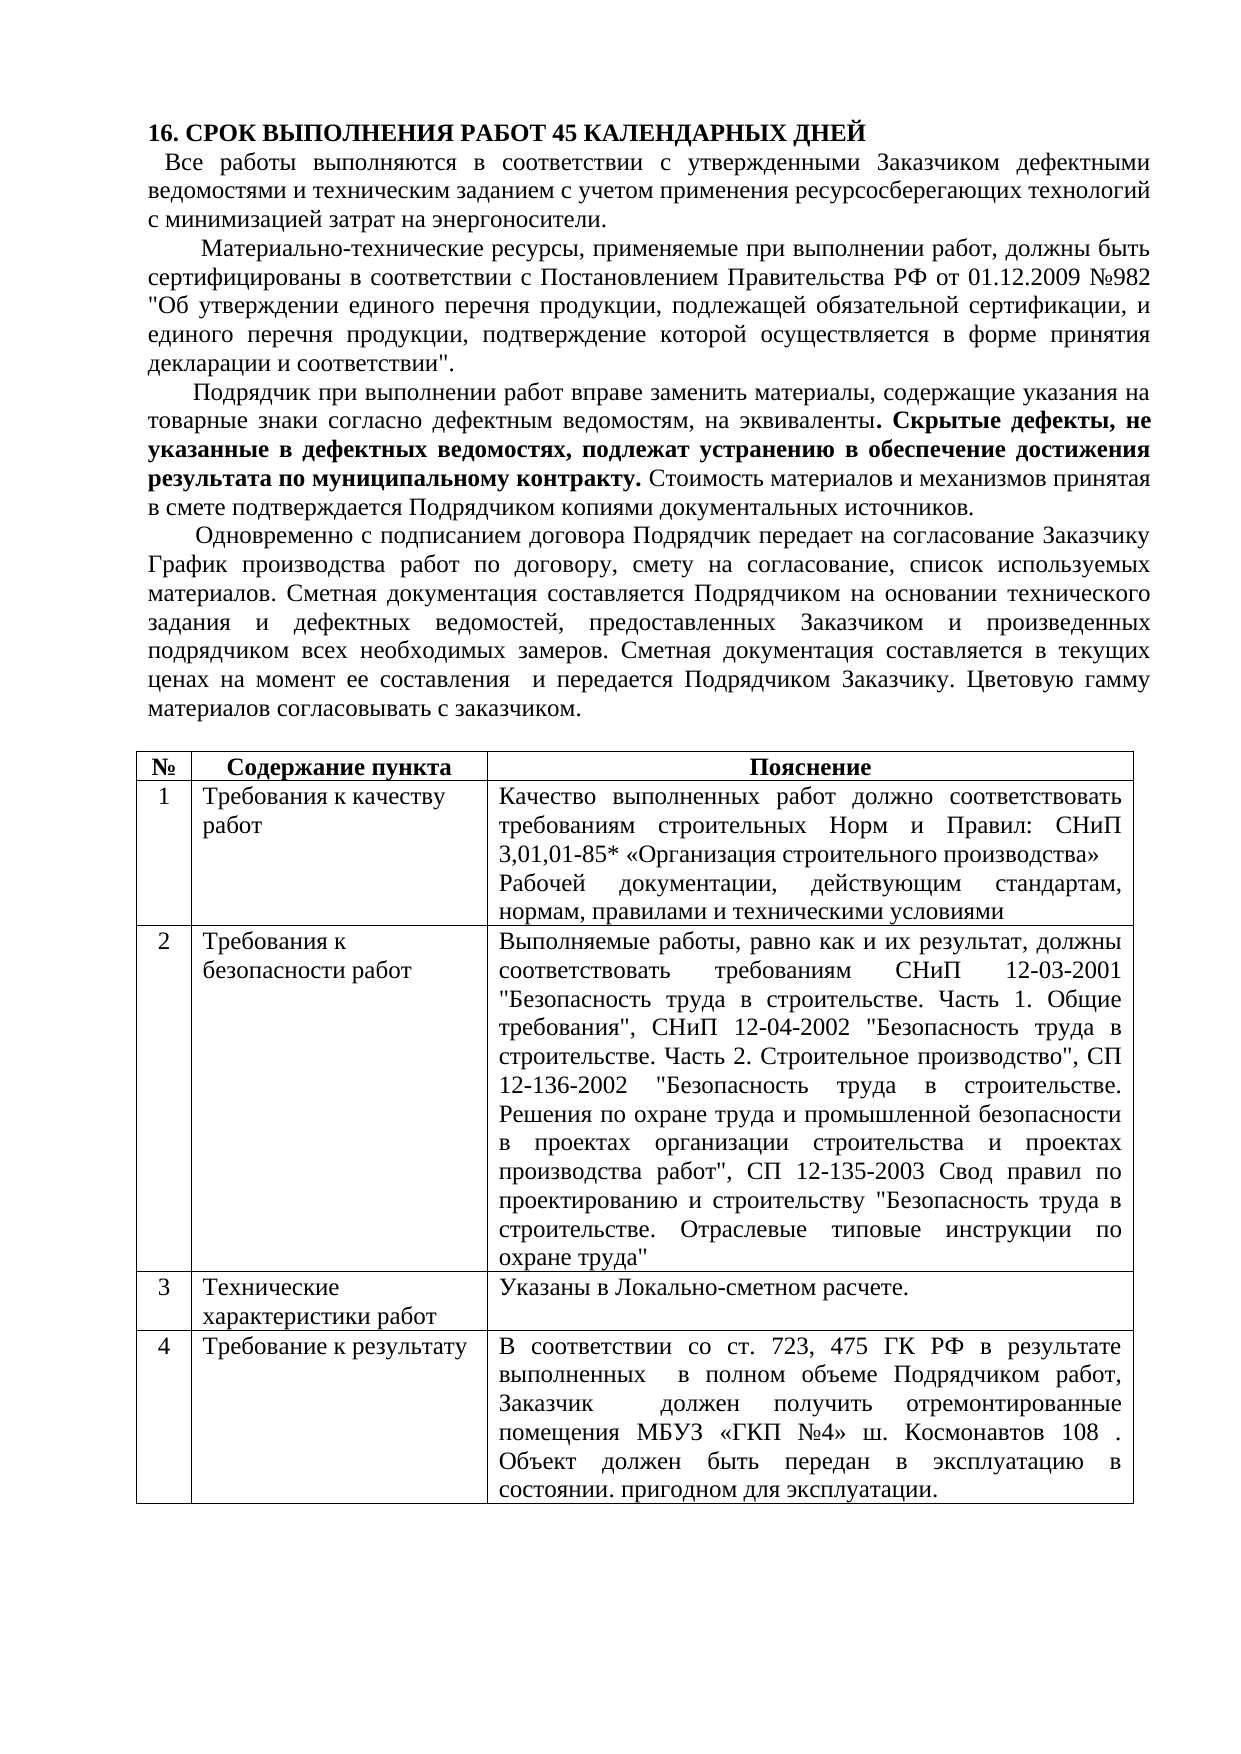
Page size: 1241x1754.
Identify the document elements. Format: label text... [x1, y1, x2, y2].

table_header Содержание пункта [192, 752, 487, 780]
text 16. СРОК ВЫПОЛНЕНИЯ РАБОТ 45 КАЛЕНДАРНЫХ ДНЕЙ [148, 118, 1152, 147]
table_cell Выполняемые работы, равно как и их результат, должны соответствовать требованиям СНиП 12-03-2001 "Безопасность труда в строительстве. Часть 1. Общие требования", СНиП 12-04-2002 "Безопасность труда в строительстве. Часть 2. Строительное производство", СП 12-136-2002 "Безопасность труда в строительстве. Решения по охране труда и промышленной безопасности в проектах организации строительства и проектах производства работ", СП 12-135-2003 Свод правил по проектированию и строительству "Безопасность труда в строительстве. Отраслевые типовые инструкции по охране труда" [488, 926, 1133, 1271]
text Материально-технические ресурсы, применяемые при выполнении работ, должны быть сертифицированы в соответствии с Постановлением Правительства РФ от 01.12.2009 №982 "Об утверждении единого перечня продукции, подлежащей обязательной сертификации, и единого перечня продукции, подтверждение которой осуществляется в форме принятия декларации и соответствии". [148, 233, 1152, 377]
table_cell Требование к результату [192, 1331, 487, 1503]
table_cell Качество выполненных работ должно соответствовать требованиям строительных Норм и Правил: СНиП 3,01,01-85* «Организация строительного производства» Рабочей документации, действующим стандартам, нормам, правилами и техническими условиями [488, 781, 1133, 925]
table_cell Требования к качеству работ [192, 781, 487, 925]
text Подрядчик при выполнении работ вправе заменить материалы, содержащие указания на товарные знаки согласно дефектным ведомостям, на эквиваленты. Скрытые дефекты, не указанные в дефектных ведомостях, подлежат устранению в обеспечение достижения результата по муниципальному контракту. Стоимость материалов и механизмов принятая в смете подтверждается Подрядчиком копиями документальных источников. [148, 377, 1152, 521]
table_header № [137, 752, 191, 780]
table_cell Технические характеристики работ [192, 1272, 487, 1330]
table_cell 3 [137, 1272, 191, 1330]
table_cell 4 [137, 1331, 191, 1503]
text Одновременно с подписанием договора Подрядчик передает на согласование Заказчику График производства работ по договору, смету на согласование, список используемых материалов. Сметная документация составляется Подрядчиком на основании технического задания и дефектных ведомостей, предоставленных Заказчиком и произведенных подрядчиком всех необходимых замеров. Сметная документация составляется в текущих ценах на момент ее составления и передается Подрядчиком Заказчику. Цветовую гамму материалов согласовывать с заказчиком. [148, 521, 1152, 722]
table_cell Требования к безопасности работ [192, 926, 487, 1271]
table_header Пояснение [488, 752, 1133, 780]
table_cell В соответствии со ст. 723, 475 ГК РФ в результате выполненных в полном объеме Подрядчиком работ, Заказчик должен получить отремонтированные помещения МБУЗ «ГКП №4» ш. Космонавтов 108 . Объект должен быть передан в эксплуатацию в состоянии. пригодном для эксплуатации. [488, 1331, 1133, 1503]
text Все работы выполняются в соответствии с утвержденными Заказчиком дефектными ведомостями и техническим заданием с учетом применения ресурсосберегающих технологий с минимизацией затрат на энергоносители. [148, 147, 1152, 233]
table_cell 1 [137, 781, 191, 925]
table_cell Указаны в Локально-сметном расчете. [488, 1272, 1133, 1330]
table_cell 2 [137, 926, 191, 1271]
